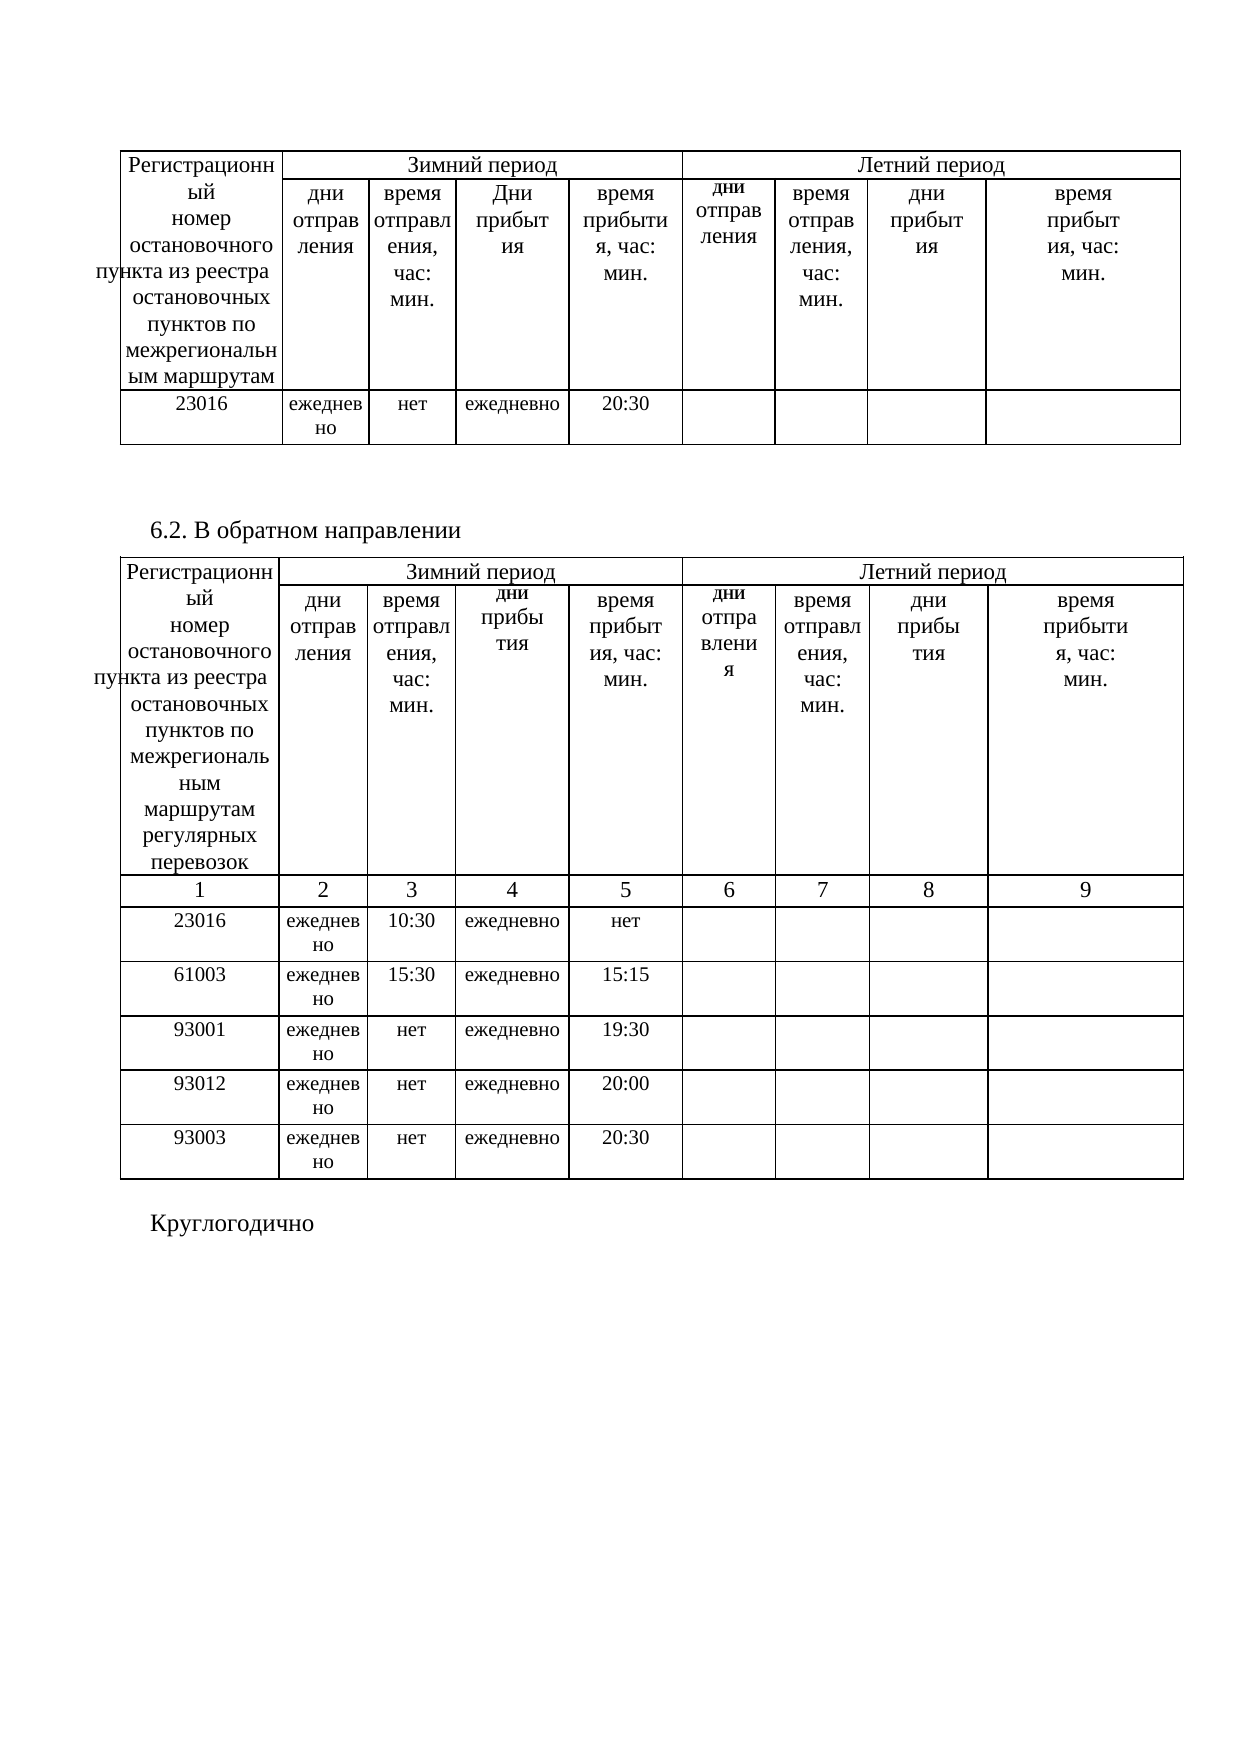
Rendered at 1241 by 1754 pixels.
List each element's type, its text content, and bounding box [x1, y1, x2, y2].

table_cell ежедневно [280, 908, 367, 961]
text Круглогодично [150, 1208, 1090, 1237]
table_cell 20:30 [570, 1125, 682, 1178]
table_cell [989, 1071, 1183, 1124]
table_cell ежедневно [456, 1125, 568, 1178]
table_cell ДНИ отпра влени я [683, 586, 775, 874]
table_cell [987, 391, 1180, 444]
table_cell 19:30 [570, 1017, 682, 1069]
table_cell [683, 962, 775, 1015]
table_cell 2 [280, 876, 367, 906]
table_cell ежедневно [280, 1071, 367, 1124]
table_cell 15:15 [570, 962, 682, 1015]
table_cell 15:30 [368, 962, 455, 1015]
table_cell [868, 391, 985, 444]
table_cell Дни прибыт ия [457, 180, 568, 389]
table_cell 4 [456, 876, 568, 906]
table_cell ежедневно [456, 1071, 568, 1124]
table_cell 61003 [121, 962, 278, 1015]
table_cell дни отправ ления [280, 586, 367, 874]
table_cell [989, 908, 1183, 961]
table_cell время прибыти я, час: мин. [989, 586, 1183, 874]
table_cell 8 [870, 876, 987, 906]
table_cell 7 [776, 876, 869, 906]
table_cell [870, 1125, 987, 1178]
table_header Регистрационный номер остановочного пункта из реестра остановочных пунктов по межрегиональным маршрутам регулярных перевозок [121, 558, 278, 874]
table_cell 10:30 [368, 908, 455, 961]
table_cell нет [370, 391, 455, 444]
table_cell [776, 1017, 869, 1069]
table_cell время отправл ения, час: мин. [370, 180, 455, 389]
table_cell 3 [368, 876, 455, 906]
table_cell время отправл ения, час: мин. [368, 586, 455, 874]
table_cell [683, 1071, 775, 1124]
table_cell 93012 [121, 1071, 278, 1124]
table_cell 23016 [121, 391, 282, 444]
table_cell 9 [989, 876, 1183, 906]
table_cell 20:30 [570, 391, 682, 444]
table_cell ежедневно [283, 391, 368, 444]
table_header Зимний период [283, 152, 682, 178]
table_header Летний период [683, 558, 1183, 584]
table_cell время прибыти я, час: мин. [570, 180, 682, 389]
table_cell ежедневно [456, 962, 568, 1015]
table_cell ежедневно [457, 391, 568, 444]
table_cell время прибыт ия, час: мин. [987, 180, 1180, 389]
table_cell [776, 962, 869, 1015]
table_cell нет [368, 1125, 455, 1178]
table_cell 93001 [121, 1017, 278, 1069]
table_cell [989, 1017, 1183, 1069]
table_cell 1 [121, 876, 278, 906]
table_cell ежедневно [456, 908, 568, 961]
table_cell ДНИ отправ ления [683, 180, 774, 389]
table_cell нет [368, 1071, 455, 1124]
table_cell [683, 1017, 775, 1069]
table_cell ежедневно [456, 1017, 568, 1069]
table_cell ежедневно [280, 962, 367, 1015]
table_cell [870, 962, 987, 1015]
table_cell [776, 1125, 869, 1178]
table_cell 20:00 [570, 1071, 682, 1124]
table_header Зимний период [280, 558, 682, 584]
table_cell нет [368, 1017, 455, 1069]
table_cell дни отправ ления [283, 180, 368, 389]
table_cell время прибыт ия, час: мин. [570, 586, 682, 874]
text 6.2. В обратном направлении [150, 515, 1090, 544]
table_cell [870, 908, 987, 961]
table_cell [989, 962, 1183, 1015]
table_cell дни прибы тия [870, 586, 987, 874]
table_cell [776, 391, 867, 444]
table_cell ежедневно [280, 1017, 367, 1069]
table_cell ежедневно [280, 1125, 367, 1178]
table_cell время отправл ения, час: мин. [776, 586, 869, 874]
table_cell 23016 [121, 908, 278, 961]
table_cell дни прибыт ия [868, 180, 985, 389]
table_cell нет [570, 908, 682, 961]
table_cell [683, 908, 775, 961]
table_cell ДНИ прибы тия [456, 586, 568, 874]
table_cell [870, 1017, 987, 1069]
table_header Летний период [683, 152, 1180, 178]
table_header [121, 152, 282, 389]
table_cell 5 [570, 876, 682, 906]
table_cell 6 [683, 876, 775, 906]
table_cell [776, 908, 869, 961]
table_cell [989, 1125, 1183, 1178]
table_cell [870, 1071, 987, 1124]
table_cell [776, 1071, 869, 1124]
table_cell время отправ ления, час: мин. [776, 180, 867, 389]
table_cell 93003 [121, 1125, 278, 1178]
table_cell [683, 391, 774, 444]
table_cell [683, 1125, 775, 1178]
